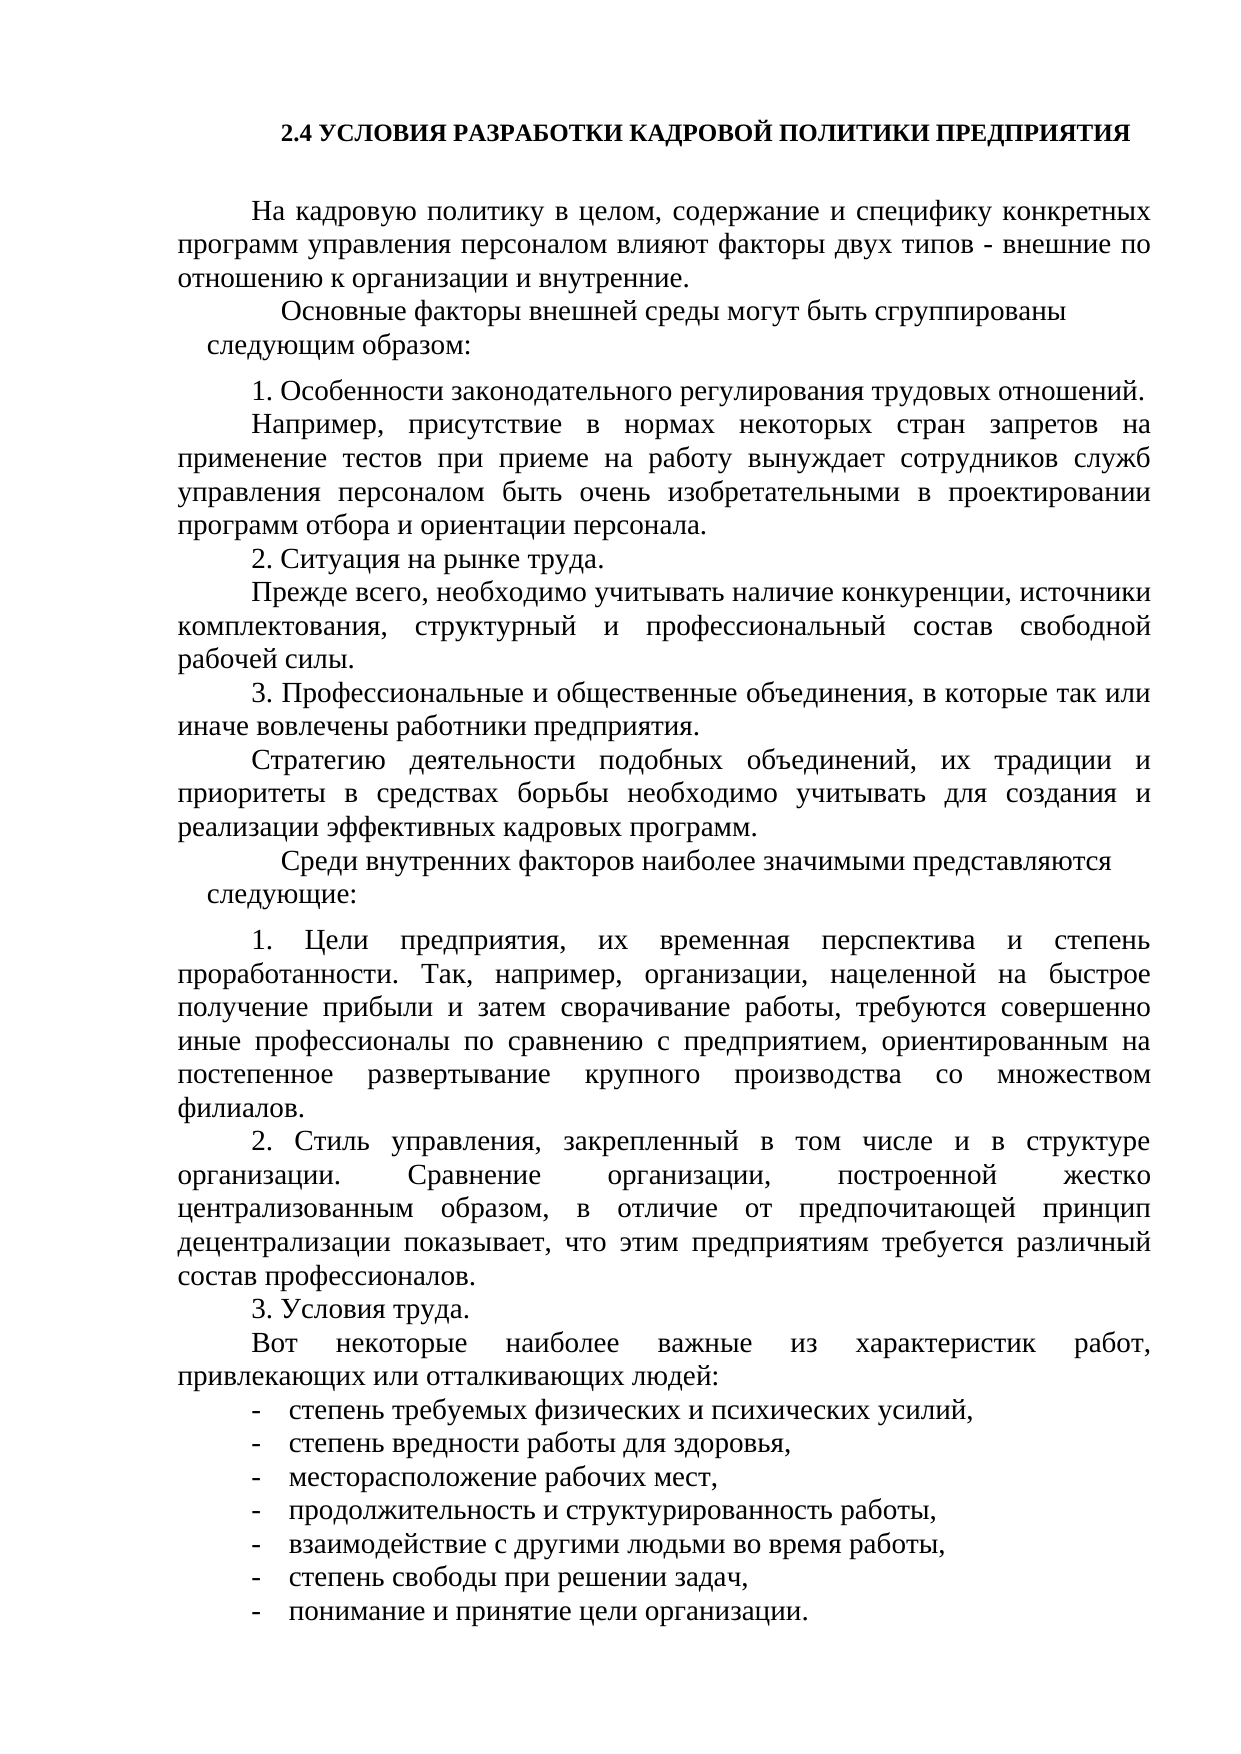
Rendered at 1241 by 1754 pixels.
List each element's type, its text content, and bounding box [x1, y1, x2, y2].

text 1. Цели предприятия, их временная перспектива и степень проработанности. Так, например, организации, нацеленной на быстрое получение прибыли и затем сворачивание работы, требуются совершенно иные профессионалы по сравнению с предприятием, ориентированным на постепенное развертывание крупного производства со множеством филиалов. [177, 922, 1152, 1123]
text 1. Особенности законодательного регулирования трудовых отношений. [177, 373, 1152, 407]
text 2.4 Условия разработки кадровой политики предприятия [207, 118, 1152, 147]
text 3. Профессиональные и общественные объединения, в которые так или иначе вовлечены работники предприятия. [177, 675, 1152, 742]
text Например, присутствие в нормах некоторых стран запретов на применение тестов при приеме на работу вынуждает сотрудников служб управления персоналом быть очень изобретательными в проектировании программ отбора и ориентации персонала. [177, 407, 1152, 541]
list месторасположение рабочих мест, [177, 1459, 1152, 1492]
text На кадровую политику в целом, содержание и специфику конкретных программ управления персоналом влияют факторы двух типов - внешние по отношению к организации и внутренние. [177, 193, 1152, 293]
text 2. Стиль управления, закрепленный в том числе и в структуре организации. Сравнение организации, построенной жестко централизованным образом, в отличие от предпочитающей принцип децентрализации показывает, что этим предприятиям требуется различный состав профессионалов. [177, 1123, 1152, 1291]
list взаимодействие с другими людьми во время работы, [177, 1526, 1152, 1559]
text Основные факторы внешней среды могут быть сгруппированы следующим образом: [207, 293, 1152, 361]
text Стратегию деятельности подобных объединений, их традиции и приоритеты в средствах борьбы необходимо учитывать для создания и реализации эффективных кадровых программ. [177, 742, 1152, 843]
text 2. Ситуация на рынке труда. [177, 541, 1152, 574]
list понимание и принятие цели организации. [177, 1593, 1152, 1627]
list степень свободы при решении задач, [177, 1559, 1152, 1593]
text 3. Условия труда. [177, 1291, 1152, 1325]
list степень требуемых физических и психических усилий, [177, 1392, 1152, 1425]
text Прежде всего, необходимо учитывать наличие конкуренции, источники комплектования, структурный и профессиональный состав свободной рабочей силы. [177, 574, 1152, 675]
list степень вредности работы для здоровья, [177, 1425, 1152, 1459]
text Вот некоторые наиболее важные из характеристик работ, привлекающих или отталкивающих людей: [177, 1325, 1152, 1392]
text Среди внутренних факторов наиболее значимыми представляются следующие: [207, 843, 1152, 910]
list продолжительность и структурированность работы, [177, 1492, 1152, 1526]
